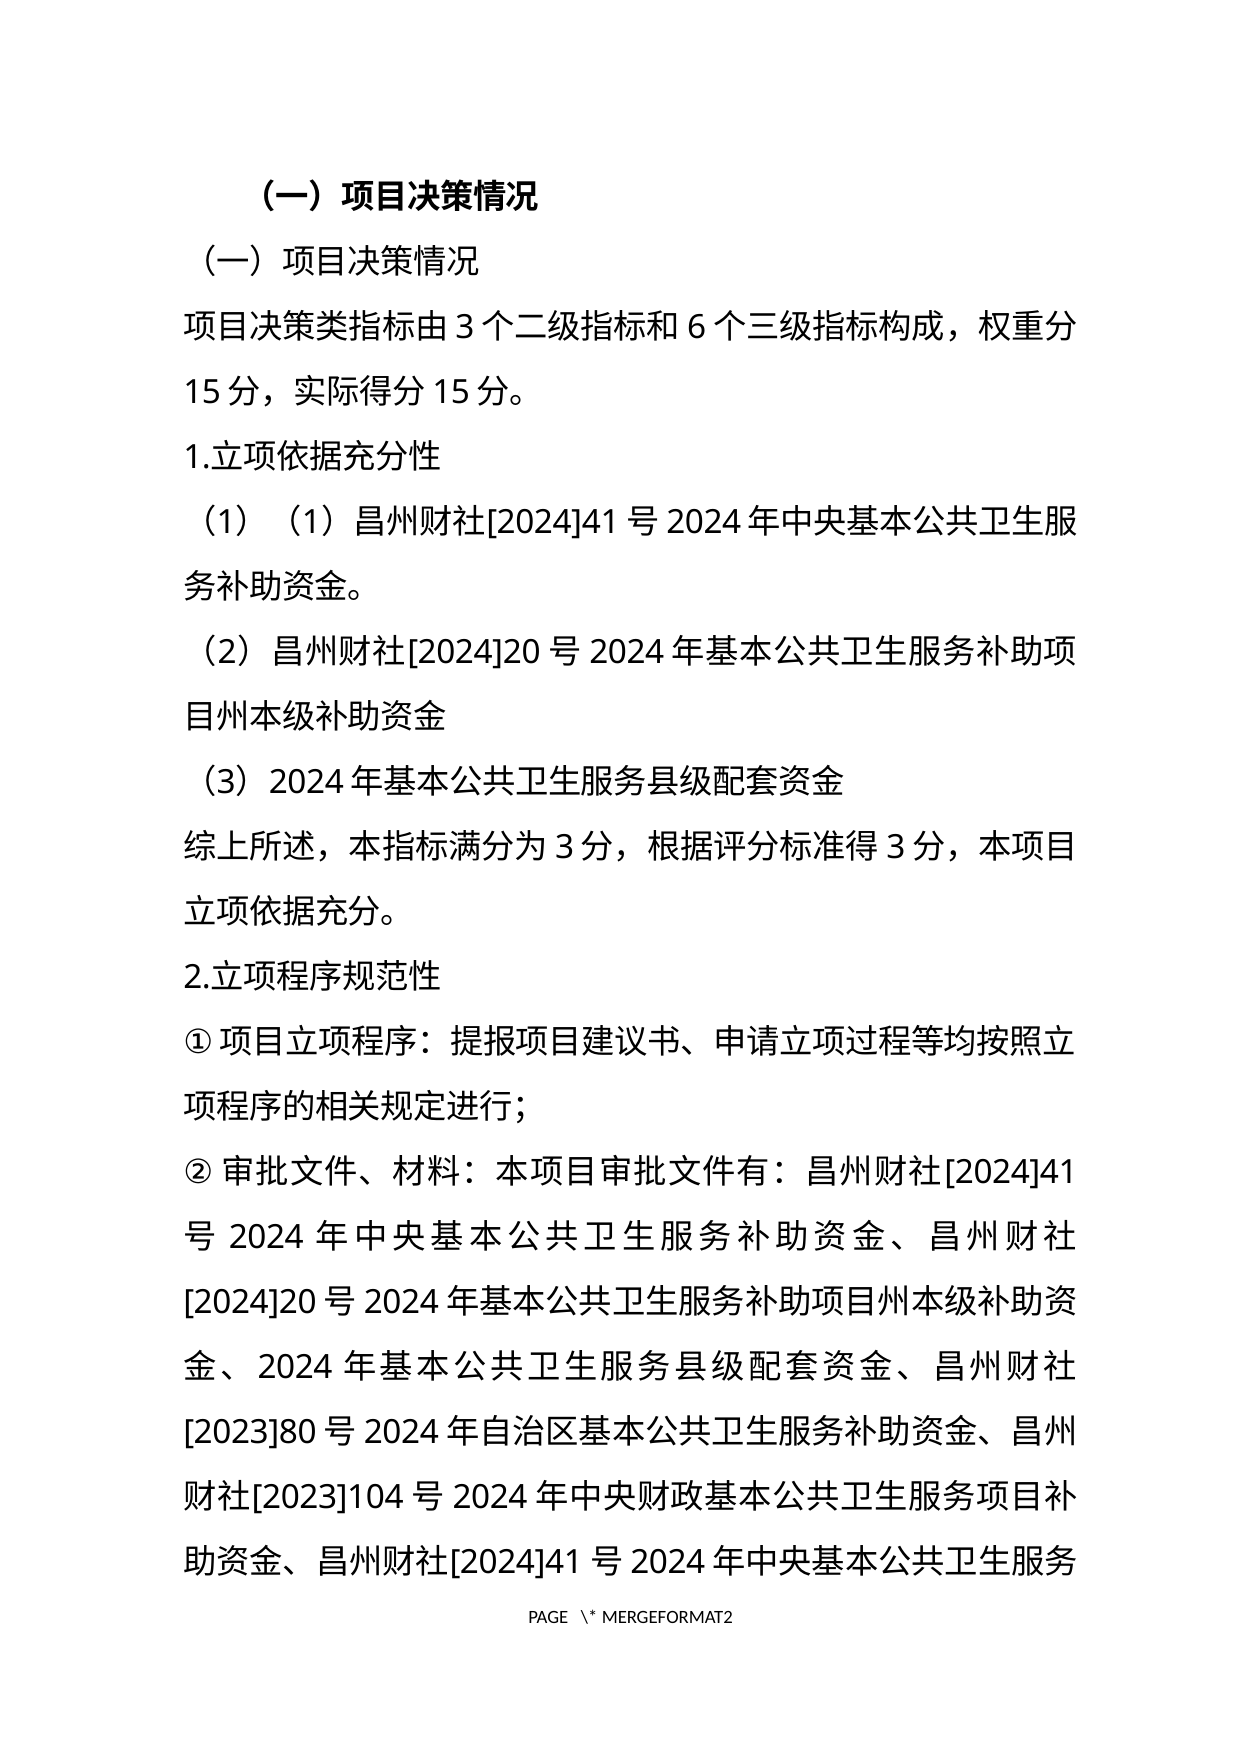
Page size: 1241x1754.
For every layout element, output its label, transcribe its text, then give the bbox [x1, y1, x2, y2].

text （一）项目决策情况 [183, 162, 1078, 227]
